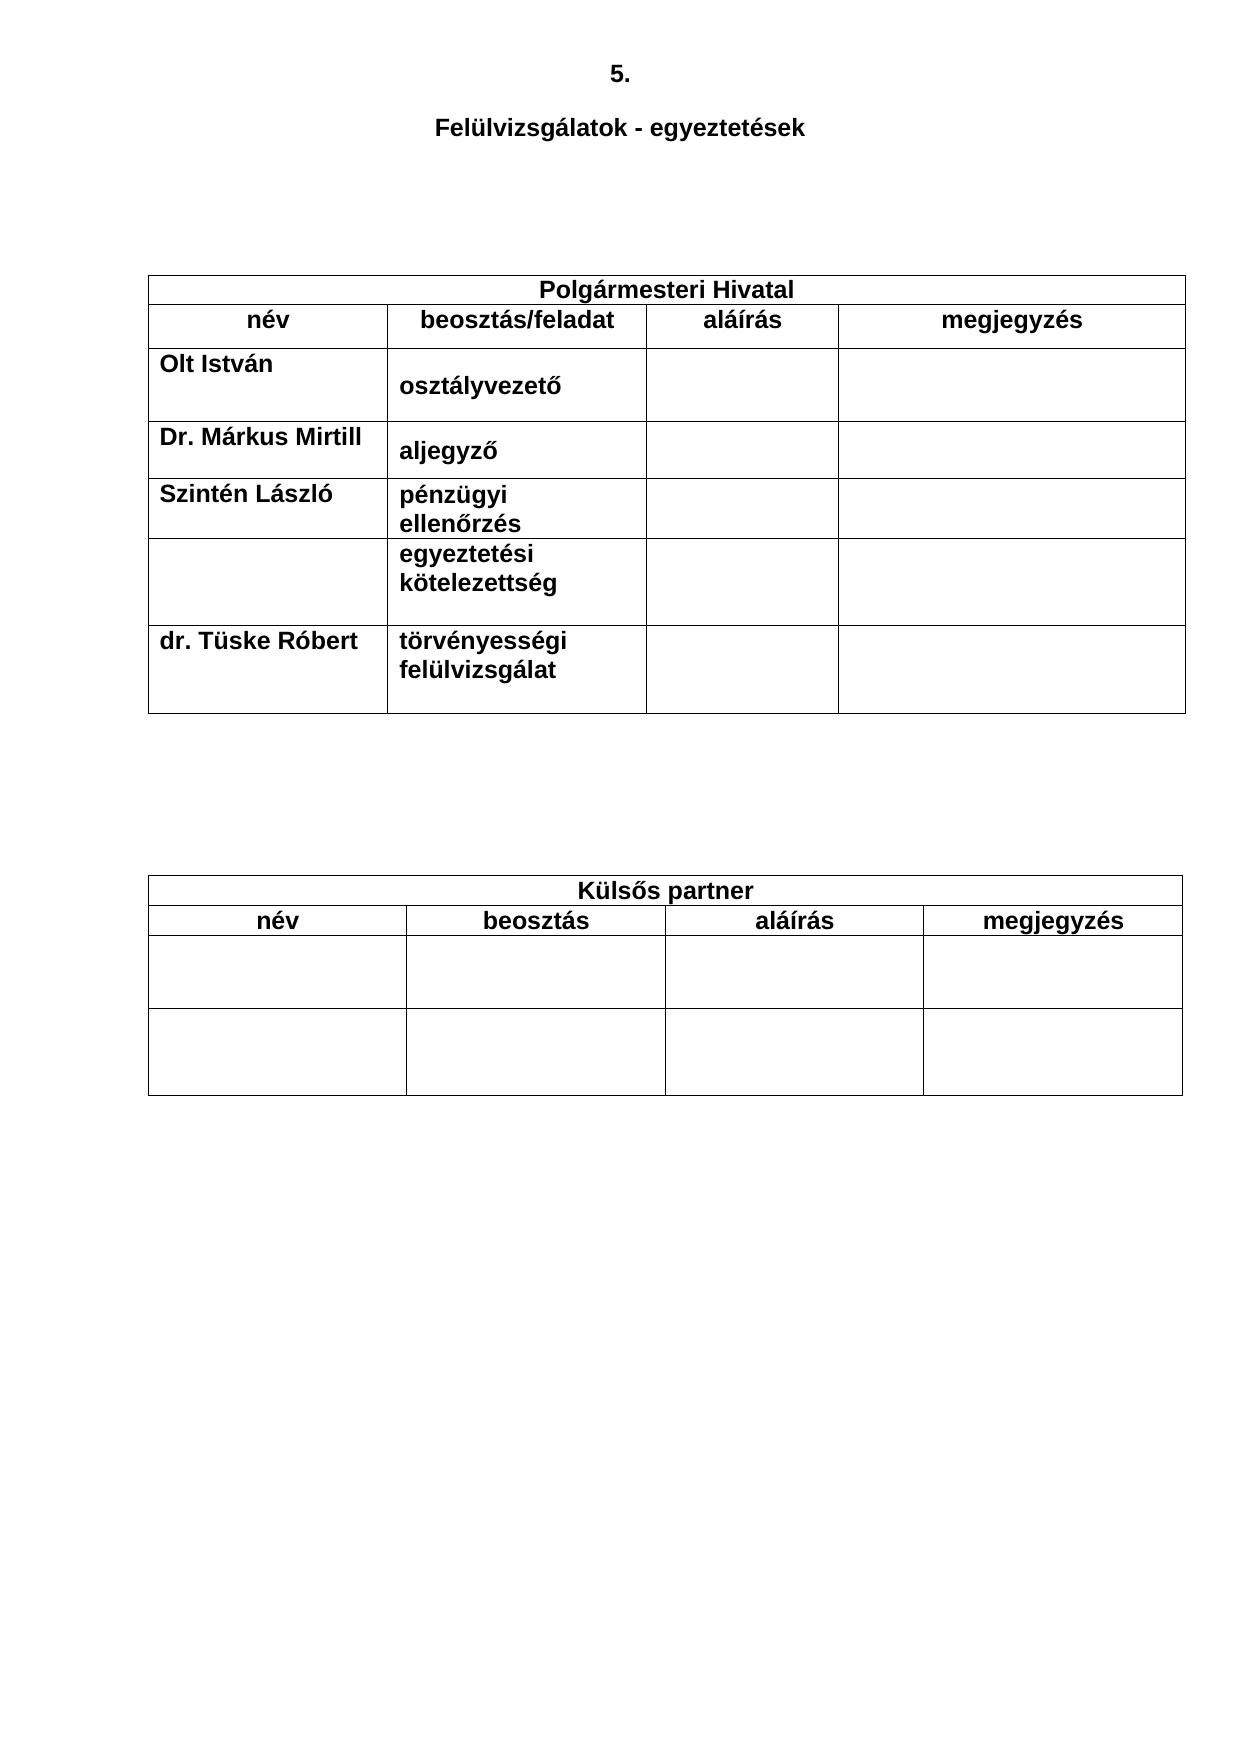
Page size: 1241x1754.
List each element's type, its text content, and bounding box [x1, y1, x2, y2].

table_cell Szintén László [149, 479, 387, 538]
table_cell [839, 422, 1185, 478]
table_cell [647, 479, 838, 538]
text Felülvizsgálatok - egyeztetések [148, 113, 1093, 142]
table_cell törvényességi felülvizsgálat [388, 626, 646, 712]
table_cell [839, 626, 1185, 712]
table_cell [839, 349, 1185, 421]
table_cell [647, 539, 838, 625]
table_cell Olt István [149, 349, 387, 421]
table_cell [839, 479, 1185, 538]
table_cell [407, 1009, 665, 1095]
table_cell [149, 936, 406, 1008]
table_cell [924, 936, 1182, 1008]
table_cell név [149, 906, 406, 935]
table_cell [839, 539, 1185, 625]
table_cell [647, 626, 838, 712]
table_cell aljegyző [388, 422, 646, 478]
table_cell beosztás/feladat [388, 305, 646, 348]
table_cell [647, 422, 838, 478]
table_cell beosztás [407, 906, 665, 935]
table_header Polgármesteri Hivatal [149, 276, 1185, 304]
table_cell [666, 936, 923, 1008]
table_cell megjegyzés [924, 906, 1182, 935]
table_cell dr. Tüske Róbert [149, 626, 387, 712]
table_cell aláírás [666, 906, 923, 935]
table_cell név [149, 305, 387, 348]
table_cell [149, 1009, 406, 1095]
table_cell [924, 1009, 1182, 1095]
table_cell [666, 1009, 923, 1095]
table_cell osztályvezető [388, 349, 646, 421]
table_cell megjegyzés [839, 305, 1185, 348]
table_cell [149, 539, 387, 625]
table_cell [407, 936, 665, 1008]
table_cell [647, 349, 838, 421]
text 5. [148, 59, 1093, 88]
table_header Külsős partner [149, 876, 1182, 905]
table_cell aláírás [647, 305, 838, 348]
table_cell egyeztetési kötelezettség [388, 539, 646, 625]
table_cell Dr. Márkus Mirtill [149, 422, 387, 478]
table_cell pénzügyi ellenőrzés [388, 479, 646, 538]
